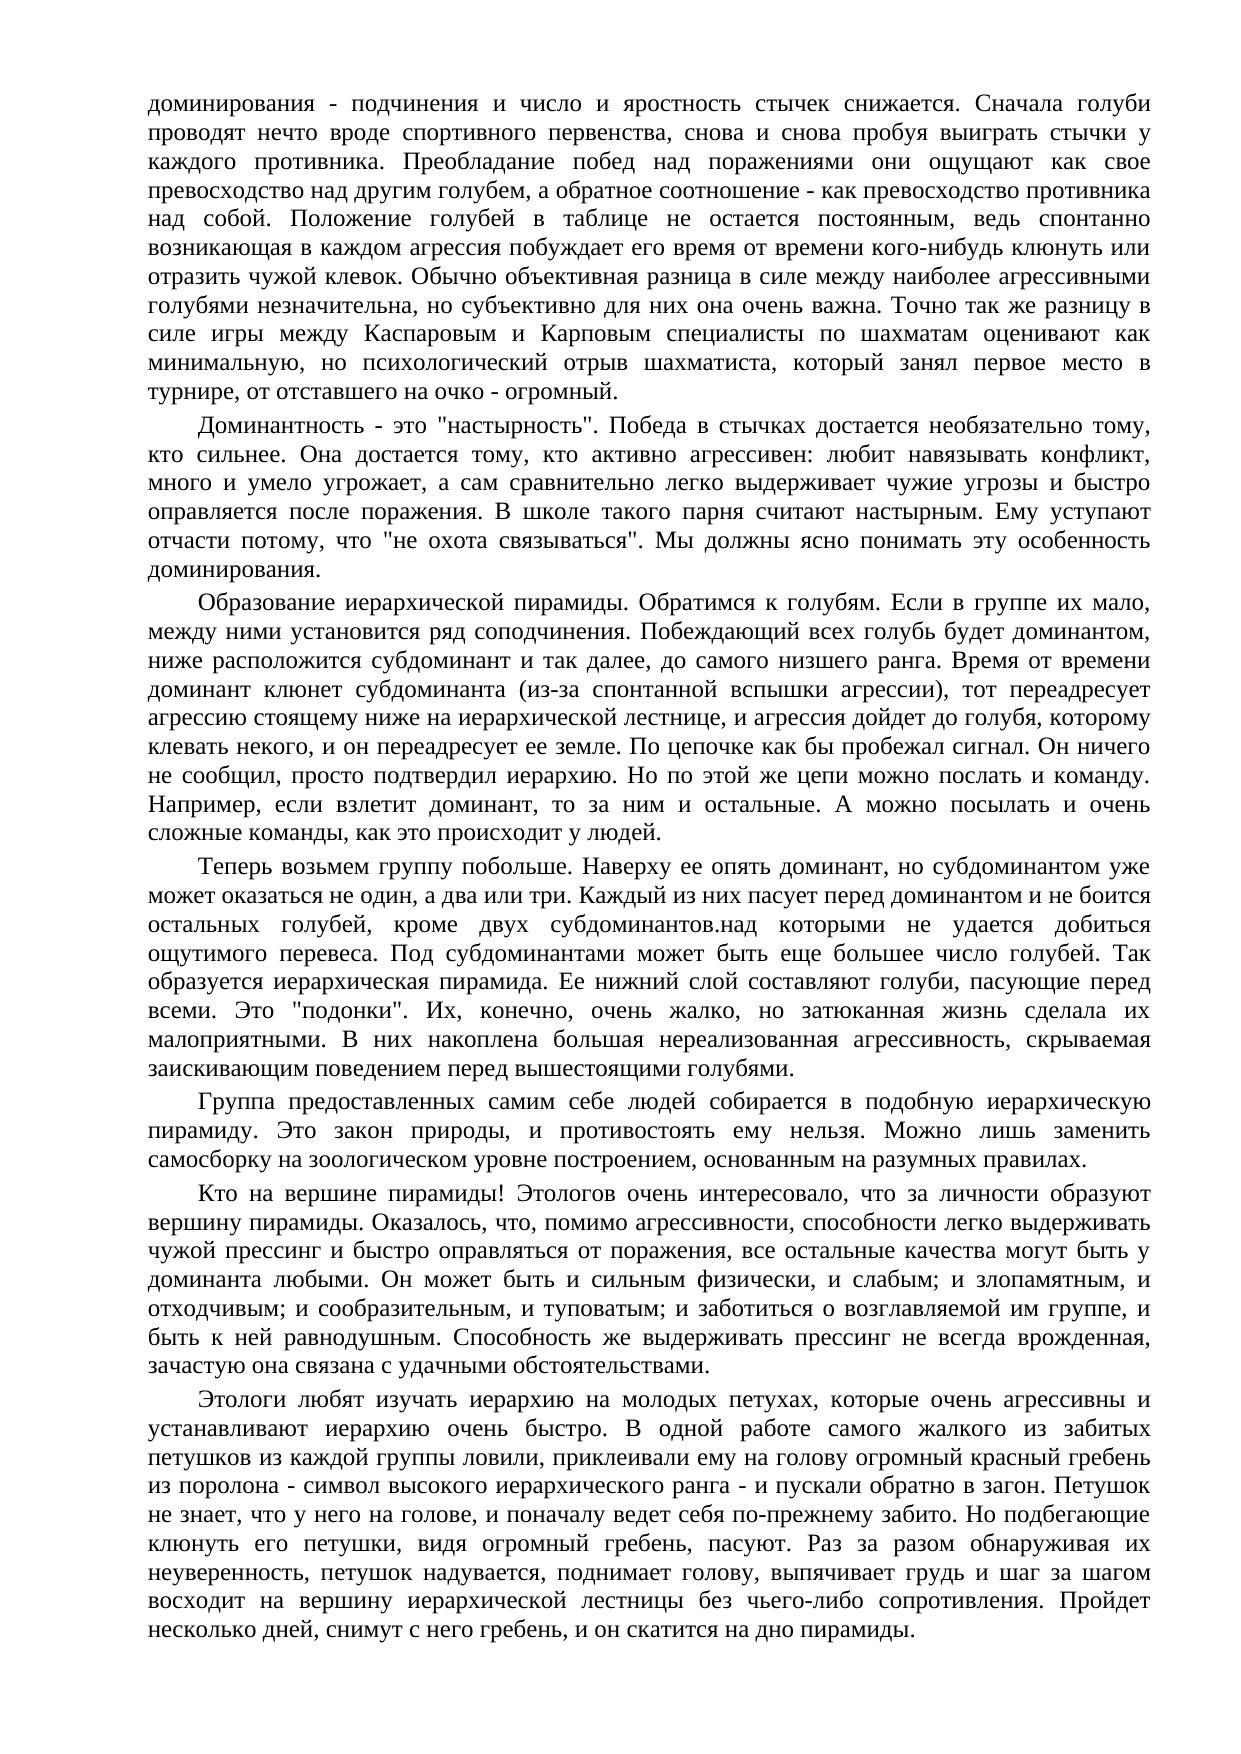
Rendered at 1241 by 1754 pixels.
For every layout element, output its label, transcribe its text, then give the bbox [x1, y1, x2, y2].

text Кто на вершине пирамиды! Этологов очень интересовало, что за личности образуют вершину пирамиды. Оказалось, что, помимо агрессивности, способности легко выдерживать чужой прессинг и быстро оправляться от поражения, все остальные качества могут быть у доминанта любыми. Он может быть и сильным физически, и слабым; и злопамятным, и отходчивым; и сообразительным, и туповатым; и заботиться о возглавляемой им группе, и быть к ней равнодушным. Способность же выдерживать прессинг не всегда врожденная, зачастую она связана с удачными обстоятельствами. [148, 1178, 1152, 1379]
text Этологи любят изучать иерархию на молодых петухах, которые очень агрессивны и устанавливают иерархию очень быстро. В одной работе самого жалкого из забитых петушков из каждой группы ловили, приклеивали ему на голову огромный красный гребень из поролона - символ высокого иерархического ранга - и пускали обратно в загон. Петушок не знает, что у него на голове, и поначалу ведет себя по-прежнему забито. Но подбегающие клюнуть его петушки, видя огромный гребень, пасуют. Раз за разом обнаруживая их неуверенность, петушок надувается, поднимает голову, выпячивает грудь и шаг за шагом восходит на вершину иерархической лестницы без чьего-либо сопротивления. Пройдет несколько дней, снимут с него гребень, и он скатится на дно пирамиды. [148, 1384, 1152, 1643]
text Образование иерархической пирамиды. Обратимся к голубям. Если в группе их мало, между ними установится ряд соподчинения. Побеждающий всех голубь будет доминантом, ниже расположится субдоминант и так далее, до самого низшего ранга. Время от времени доминант клюнет субдоминанта (из-за спонтанной вспышки агрессии), тот переадресует агрессию стоящему ниже на иерархической лестнице, и агрессия дойдет до голубя, которому клевать некого, и он переадресует ее земле. По цепочке как бы пробежал сигнал. Он ничего не сообщил, просто подтвердил иерархию. Но по этой же цепи можно послать и команду. Например, если взлетит доминант, то за ним и остальные. А можно посылать и очень сложные команды, как это происходит у людей. [148, 587, 1152, 846]
text Теперь возьмем группу побольше. Наверху ее опять доминант, но субдоминантом уже может оказаться не один, а два или три. Каждый из них пасует перед доминантом и не боится остальных голубей, кроме двух субдоминантов.над которыми не удается добиться ощутимого перевеса. Под субдоминантами может быть еще большее число голубей. Так образуется иерархическая пирамида. Ее нижний слой составляют голуби, пасующие перед всеми. Это "подонки". Их, конечно, очень жалко, но затюканная жизнь сделала их малоприятными. В них накоплена большая нереализованная агрессивность, скрываемая заискивающим поведением перед вышестоящими голубями. [148, 851, 1152, 1081]
text Доминантность - это "настырность". Победа в стычках достается необязательно тому, кто сильнее. Она достается тому, кто активно агрессивен: любит навязывать конфликт, много и умело угрожает, а сам сравнительно легко выдерживает чужие угрозы и быстро оправляется после поражения. В школе такого парня считают настырным. Ему уступают отчасти потому, что "не охота связываться". Мы должны ясно понимать эту особенность доминирования. [148, 410, 1152, 582]
text Группа предоставленных самим себе людей собирается в подобную иерархическую пирамиду. Это закон природы, и противостоять ему нельзя. Можно лишь заменить самосборку на зоологическом уровне построением, основанным на разумных правилах. [148, 1086, 1152, 1173]
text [148, 88, 1152, 405]
